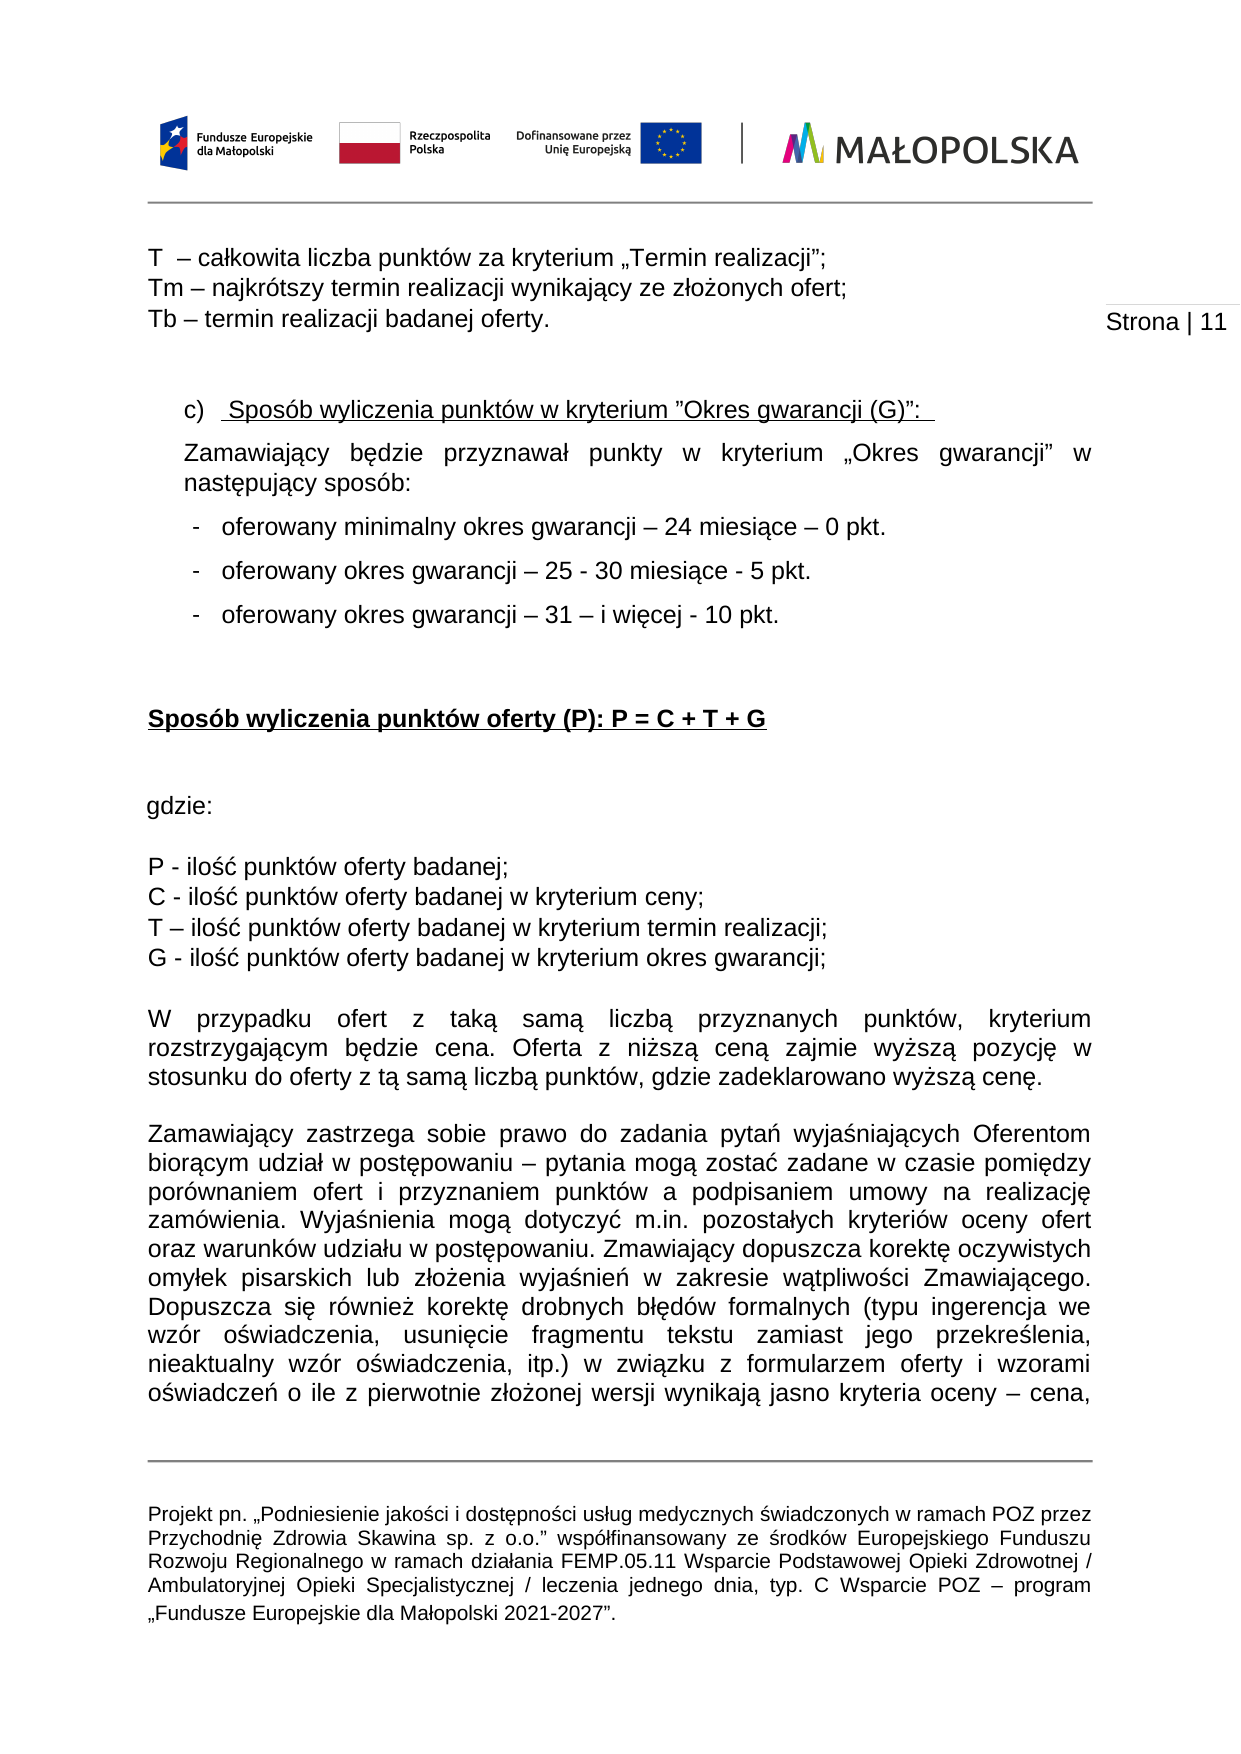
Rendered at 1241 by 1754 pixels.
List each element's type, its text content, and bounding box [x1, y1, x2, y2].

text T – ilość punktów oferty badanej w kryterium termin realizacji; [148, 913, 1088, 942]
text T – całkowita liczba punktów za kryterium „Termin realizacji”; [148, 243, 1088, 272]
text Sposób wyliczenia punktów oferty (P): P = C + T + G [148, 704, 1092, 733]
text Zamawiający będzie przyznawał punkty w kryterium „Okres gwarancji” w następujący sposób: [184, 438, 1092, 497]
text C - ilość punktów oferty badanej w kryterium ceny; [148, 882, 1088, 911]
text gdzie: [146, 791, 1088, 820]
text P - ilość punktów oferty badanej; [148, 852, 1088, 881]
list Sposób wyliczenia punktów w kryterium ”Okres gwarancji (G)”: [184, 395, 1092, 424]
picture [147, 102, 1093, 184]
list oferowany okres gwarancji – 31 – i więcej - 10 pkt. [192, 599, 1092, 629]
list oferowany minimalny okres gwarancji – 24 miesiące – 0 pkt. [192, 511, 1092, 541]
text Tm – najkrótszy termin realizacji wynikający ze złożonych ofert; [148, 273, 1088, 302]
list oferowany okres gwarancji – 25 - 30 miesiące - 5 pkt. [192, 555, 1092, 585]
text W przypadku ofert z taką samą liczbą przyznanych punktów, kryterium rozstrzygającym będzie cena. Oferta z niższą ceną zajmie wyższą pozycję w stosunku do oferty z tą samą liczbą punktów, gdzie zadeklarowano wyższą cenę. [148, 1004, 1092, 1090]
text Tb – termin realizacji badanej oferty. [148, 304, 1088, 332]
text G - ilość punktów oferty badanej w kryterium okres gwarancji; [148, 943, 1088, 972]
